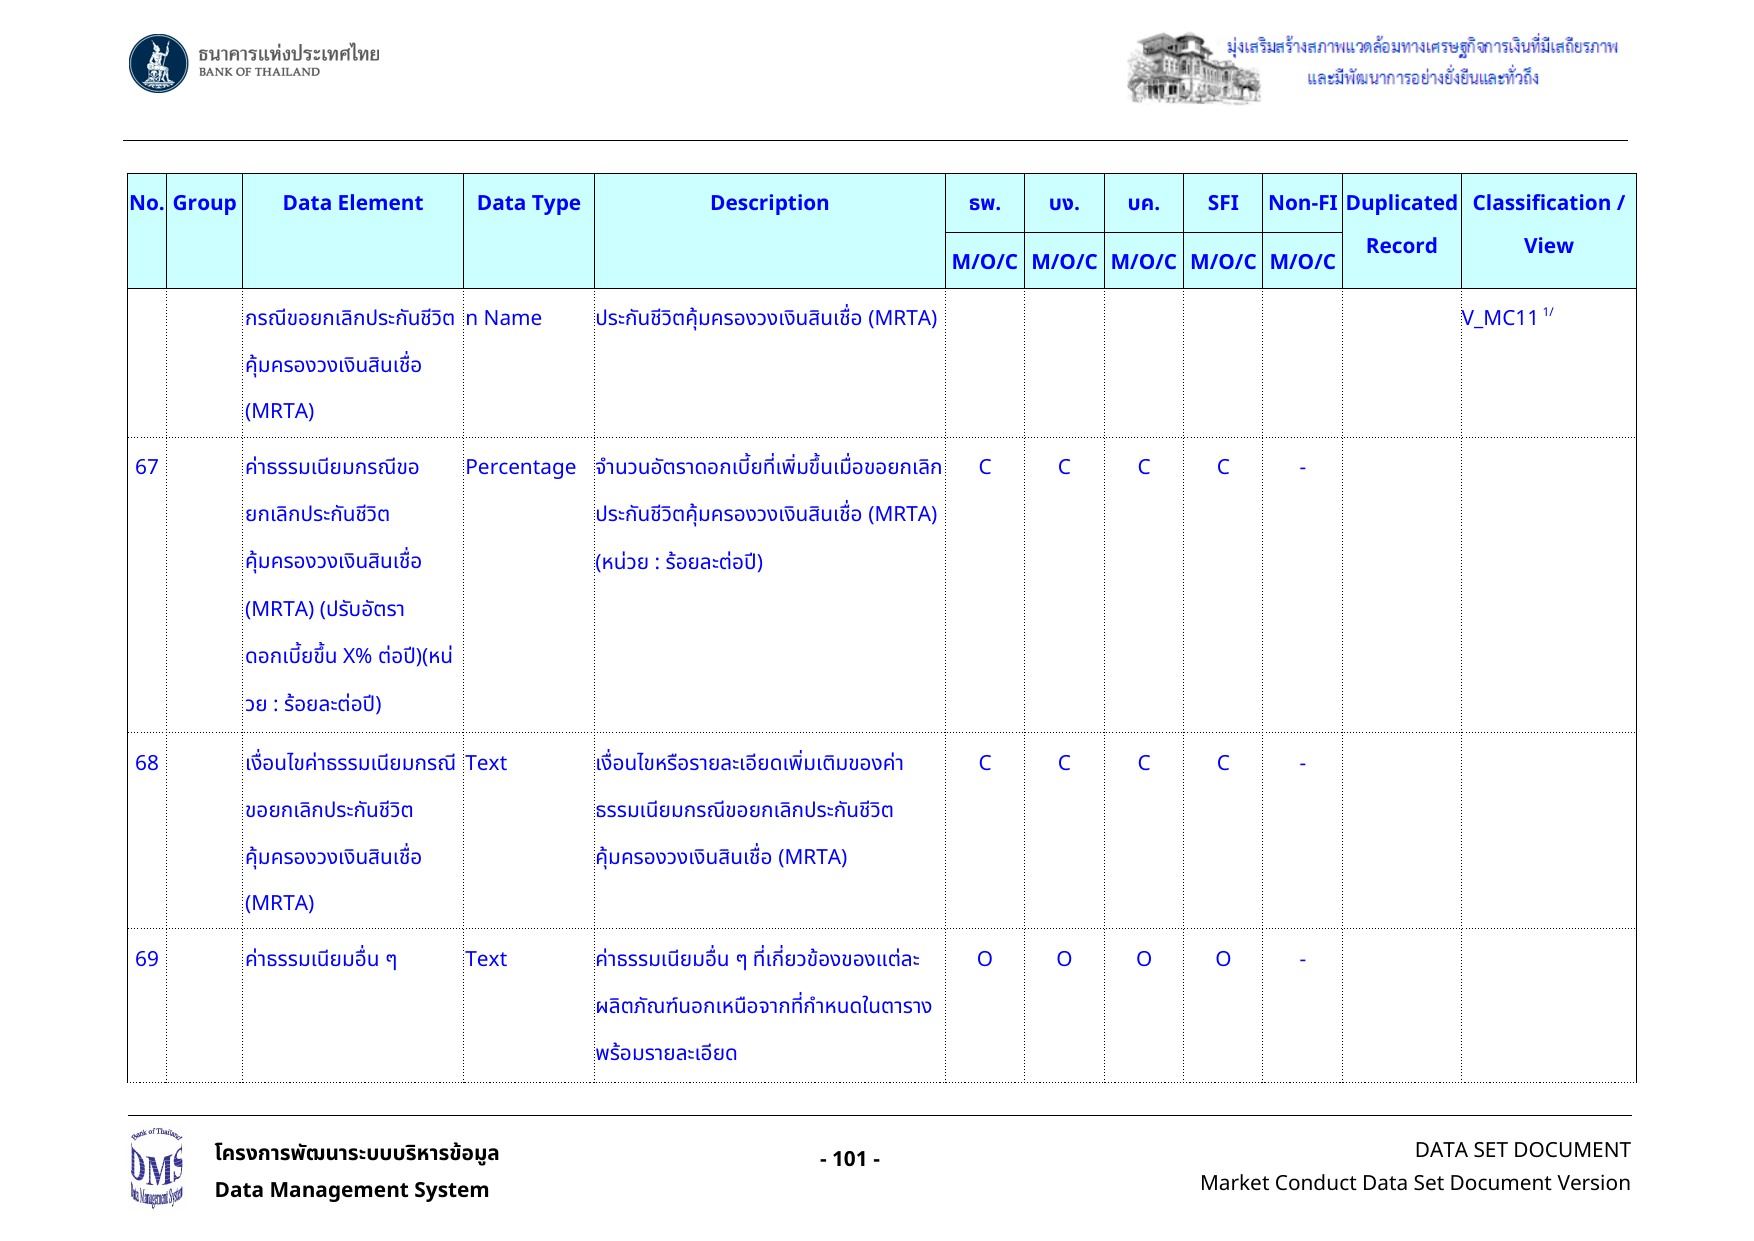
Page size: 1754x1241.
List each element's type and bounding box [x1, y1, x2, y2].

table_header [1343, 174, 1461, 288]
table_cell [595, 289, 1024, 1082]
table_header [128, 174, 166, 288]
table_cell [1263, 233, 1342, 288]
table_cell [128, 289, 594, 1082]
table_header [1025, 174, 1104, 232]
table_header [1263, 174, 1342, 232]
picture [127, 1123, 187, 1212]
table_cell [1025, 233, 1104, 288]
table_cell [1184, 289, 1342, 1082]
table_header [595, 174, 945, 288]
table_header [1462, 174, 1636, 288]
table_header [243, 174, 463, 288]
picture [1126, 28, 1622, 108]
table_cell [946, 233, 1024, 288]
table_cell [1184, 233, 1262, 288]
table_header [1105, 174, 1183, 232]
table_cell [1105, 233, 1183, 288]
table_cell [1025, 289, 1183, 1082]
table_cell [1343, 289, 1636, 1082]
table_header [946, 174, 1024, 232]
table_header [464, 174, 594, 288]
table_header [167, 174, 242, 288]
picture [118, 24, 391, 103]
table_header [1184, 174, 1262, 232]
